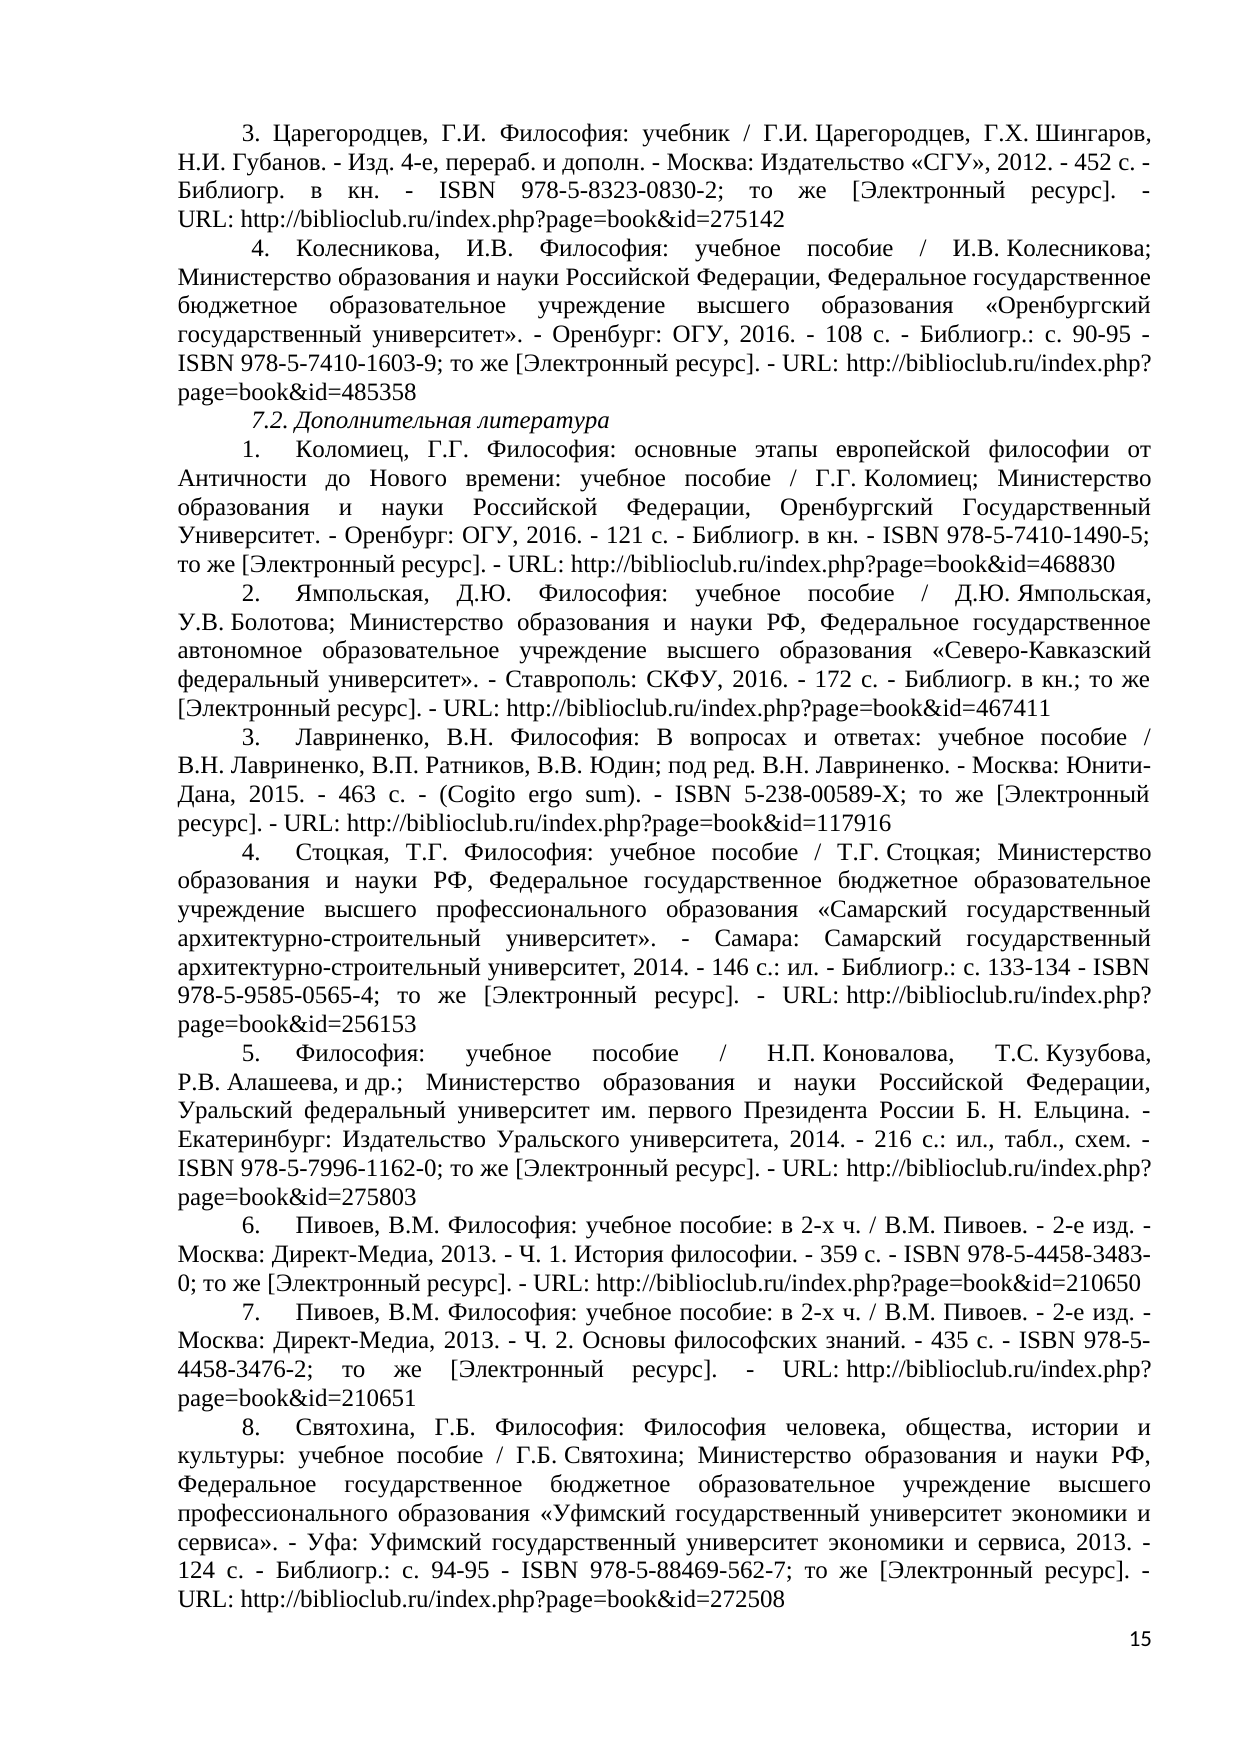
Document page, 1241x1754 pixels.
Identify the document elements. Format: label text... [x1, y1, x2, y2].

list Пивоев, В.М. Философия: учебное пособие: в 2-х ч. / В.М. Пивоев. - 2-е изд. - Москва: Директ-Медиа, 2013. - Ч. 2. Основы философских знаний. - 435 с. - ISBN 978-5-4458-3476-2; то же [Электронный ресурс]. - URL: http://biblioclub.ru/index.php?page=book&id=210651 [177, 1297, 1152, 1412]
text 7.2. Дополнительная литература [177, 406, 1152, 434]
list Философия: учебное пособие / Н.П. Коновалова, Т.С. Кузубова, Р.В. Алашеева, и др.; Министерство образования и науки Российской Федерации, Уральский федеральный университет им. первого Президента России Б. Н. Ельцина. - Екатеринбург: Издательство Уральского университета, 2014. - 216 с.: ил., табл., схем. - ISBN 978-5-7996-1162-0; то же [Электронный ресурс]. - URL: http://biblioclub.ru/index.php?page=book&id=275803 [177, 1038, 1152, 1211]
list Ямпольская, Д.Ю. Философия: учебное пособие / Д.Ю. Ямпольская, У.В. Болотова; Министерство образования и науки РФ, Федеральное государственное автономное образовательное учреждение высшего образования «Северо-Кавказский федеральный университет». - Ставрополь: СКФУ, 2016. - 172 с. - Библиогр. в кн.; то же [Электронный ресурс]. - URL: http://biblioclub.ru/index.php?page=book&id=467411 [177, 578, 1152, 722]
list Стоцкая, Т.Г. Философия: учебное пособие / Т.Г. Стоцкая; Министерство образования и науки РФ, Федеральное государственное бюджетное образовательное учреждение высшего профессионального образования «Самарский государственный архитектурно-строительный университет». - Самара: Самарский государственный архитектурно-строительный университет, 2014. - 146 с.: ил. - Библиогр.: с. 133-134 - ISBN 978-5-9585-0565-4; то же [Электронный ресурс]. - URL: http://biblioclub.ru/index.php?page=book&id=256153 [177, 837, 1152, 1038]
list Царегородцев, Г.И. Философия: учебник / Г.И. Царегородцев, Г.Х. Шингаров, Н.И. Губанов. - Изд. 4-е, перераб. и дополн. - Москва: Издательство «СГУ», 2012. - 452 с. - Библиогр. в кн. - ISBN 978-5-8323-0830-2; то же [Электронный ресурс]. - URL: http://biblioclub.ru/index.php?page=book&id=275142 [177, 118, 1152, 233]
list Лавриненко, В.Н. Философия: В вопросах и ответах: учебное пособие / В.Н. Лавриненко, В.П. Ратников, В.В. Юдин; под ред. В.Н. Лавриненко. - Москва: Юнити-Дана, 2015. - 463 с. - (Cogito ergo sum). - ISBN 5-238-00589-Х; то же [Электронный ресурс]. - URL: http://biblioclub.ru/index.php?page=book&id=117916 [177, 722, 1152, 837]
list Коломиец, Г.Г. Философия: основные этапы европейской философии от Античности до Нового времени: учебное пособие / Г.Г. Коломиец; Министерство образования и науки Российской Федерации, Оренбургский Государственный Университет. - Оренбург: ОГУ, 2016. - 121 с. - Библиогр. в кн. - ISBN 978-5-7410-1490-5; то же [Электронный ресурс]. - URL: http://biblioclub.ru/index.php?page=book&id=468830 [177, 434, 1152, 578]
text 4. Колесникова, И.В. Философия: учебное пособие / И.В. Колесникова; Министерство образования и науки Российской Федерации, Федеральное государственное бюджетное образовательное учреждение высшего образования «Оренбургский государственный университет». - Оренбург: ОГУ, 2016. - 108 с. - Библиогр.: с. 90-95 - ISBN 978-5-7410-1603-9; то же [Электронный ресурс]. - URL: http://biblioclub.ru/index.php?page=book&id=485358 [177, 233, 1152, 406]
list Святохина, Г.Б. Философия: Философия человека, общества, истории и культуры: учебное пособие / Г.Б. Святохина; Министерство образования и науки РФ, Федеральное государственное бюджетное образовательное учреждение высшего профессионального образования «Уфимский государственный университет экономики и сервиса». - Уфа: Уфимский государственный университет экономики и сервиса, 2013. - 124 с. - Библиогр.: с. 94-95 - ISBN 978-5-88469-562-7; то же [Электронный ресурс]. - URL: http://biblioclub.ru/index.php?page=book&id=272508 [177, 1412, 1152, 1613]
list Пивоев, В.М. Философия: учебное пособие: в 2-х ч. / В.М. Пивоев. - 2-е изд. - Москва: Директ-Медиа, 2013. - Ч. 1. История философии. - 359 с. - ISBN 978-5-4458-3483-0; то же [Электронный ресурс]. - URL: http://biblioclub.ru/index.php?page=book&id=210650 [177, 1211, 1152, 1297]
